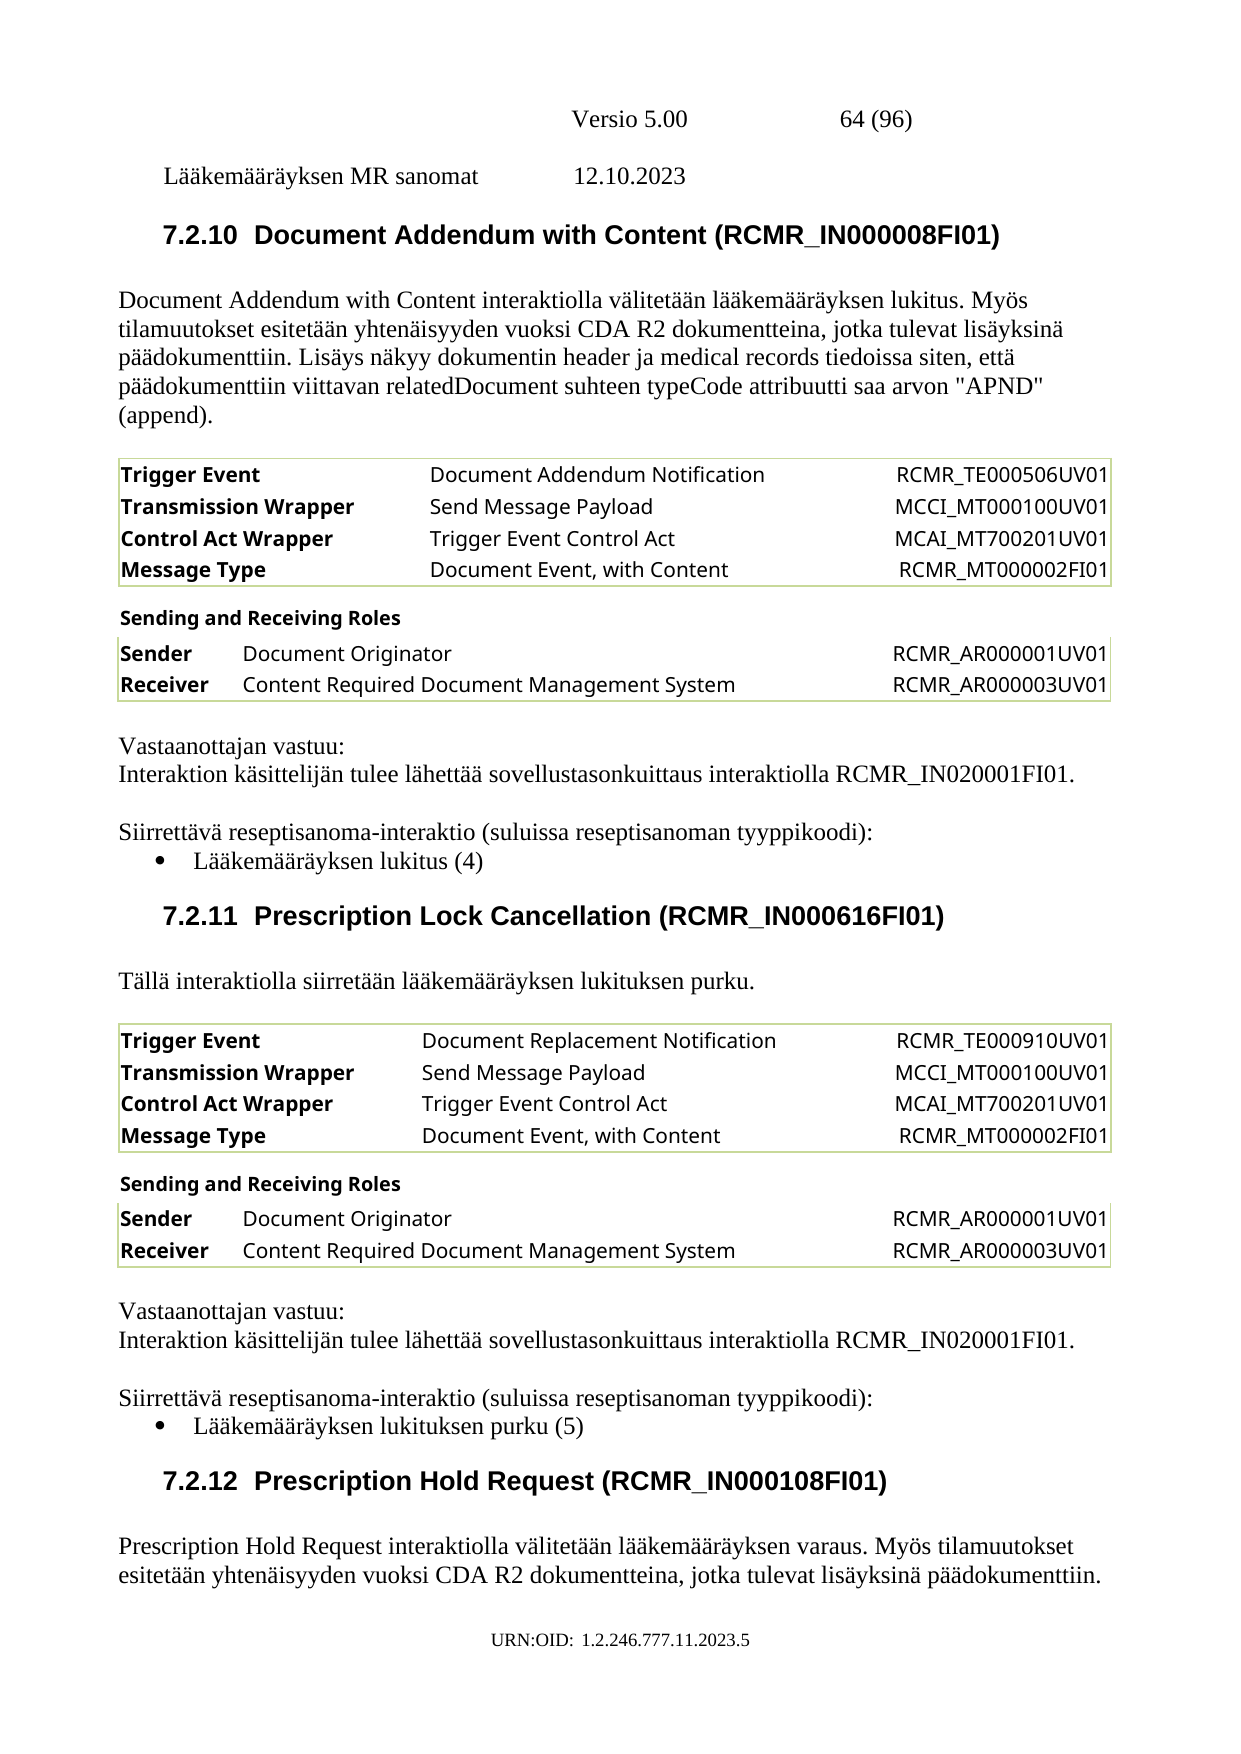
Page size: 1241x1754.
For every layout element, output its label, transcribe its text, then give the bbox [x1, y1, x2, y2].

table_cell Document Originator [241, 637, 834, 669]
table_header Sending and Receiving Roles [118, 1153, 1110, 1203]
list Lääkemääräyksen lukitus (4) [156, 846, 1122, 874]
table_cell RCMR_AR000001UV01 [834, 637, 1110, 669]
table_cell MCCI_MT000100UV01 [841, 1056, 1110, 1088]
text Tällä interaktiolla siirretään lääkemääräyksen lukituksen purku. [118, 966, 1122, 994]
text Interaktion käsittelijän tulee lähettää sovellustasonkuittaus interaktiolla RCMR_IN020001FI01. [118, 759, 1122, 788]
text Interaktion käsittelijän tulee lähettää sovellustasonkuittaus interaktiolla RCMR_IN020001FI01. [118, 1325, 1122, 1354]
table_cell Receiver [119, 1235, 241, 1266]
table_cell Control Act Wrapper [120, 1088, 420, 1119]
subtitle Prescription Hold Request (RCMR_IN000108FI01) [162, 1465, 1122, 1496]
table_header RCMR_TE000910UV01 [841, 1025, 1110, 1056]
table_cell RCMR_MT000002FI01 [841, 1120, 1110, 1151]
table_cell Sender [119, 1203, 241, 1234]
table_cell Document Originator [241, 1203, 834, 1234]
table_cell Message Type [120, 554, 428, 585]
table_header Document Replacement Notification [420, 1025, 841, 1056]
table_cell Content Required Document Management System [241, 669, 834, 700]
subtitle Prescription Lock Cancellation (RCMR_IN000616FI01) [162, 899, 1122, 931]
list Lääkemääräyksen lukituksen purku (5) [156, 1411, 1122, 1440]
text Vastaanottajan vastuu: [118, 731, 1122, 759]
table_cell Transmission Wrapper [120, 1056, 420, 1088]
text Document Addendum with Content interaktiolla välitetään lääkemääräyksen lukitus. Myös tilamuutokset esitetään yhtenäisyyden vuoksi CDA R2 dokumentteina, jotka tulevat lisäyksinä päädokumenttiin. Lisäys näkyy dokumentin header ja medical records tiedoissa siten, että päädokumenttiin viittavan relatedDocument suhteen typeCode attribuutti saa arvon "APND" (append). [118, 285, 1122, 429]
table_cell Sender [119, 637, 241, 669]
table_cell Trigger Event Control Act [428, 522, 834, 554]
table_cell Send Message Payload [428, 491, 834, 522]
table_header Document Addendum Notification [428, 459, 834, 491]
table_header RCMR_TE000506UV01 [834, 459, 1110, 491]
text Siirrettävä reseptisanoma-interaktio (suluissa reseptisanoman tyyppikoodi): [118, 1383, 1122, 1411]
table_cell RCMR_AR000001UV01 [834, 1203, 1110, 1234]
table_cell Content Required Document Management System [241, 1235, 834, 1266]
table_header Trigger Event [120, 1025, 420, 1056]
table_cell MCCI_MT000100UV01 [834, 491, 1110, 522]
table_cell RCMR_AR000003UV01 [834, 669, 1110, 700]
table_cell Receiver [119, 669, 241, 700]
text Vastaanottajan vastuu: [118, 1296, 1122, 1325]
table_header Sending and Receiving Roles [118, 587, 1110, 637]
table_cell Trigger Event Control Act [420, 1088, 841, 1119]
table_cell MCAI_MT700201UV01 [841, 1088, 1110, 1119]
table_header Trigger Event [120, 459, 428, 491]
table_cell Document Event, with Content [428, 554, 834, 585]
subtitle Document Addendum with Content (RCMR_IN000008FI01) [162, 219, 1122, 250]
table_cell Transmission Wrapper [120, 491, 428, 522]
table_cell Document Event, with Content [420, 1120, 841, 1151]
table_cell Control Act Wrapper [120, 522, 428, 554]
table_cell Send Message Payload [420, 1056, 841, 1088]
text Siirrettävä reseptisanoma-interaktio (suluissa reseptisanoman tyyppikoodi): [118, 817, 1122, 846]
table_cell RCMR_AR000003UV01 [834, 1235, 1110, 1266]
table_cell MCAI_MT700201UV01 [834, 522, 1110, 554]
table_cell RCMR_MT000002FI01 [834, 554, 1110, 585]
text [118, 1531, 1122, 1589]
table_cell Message Type [120, 1120, 420, 1151]
